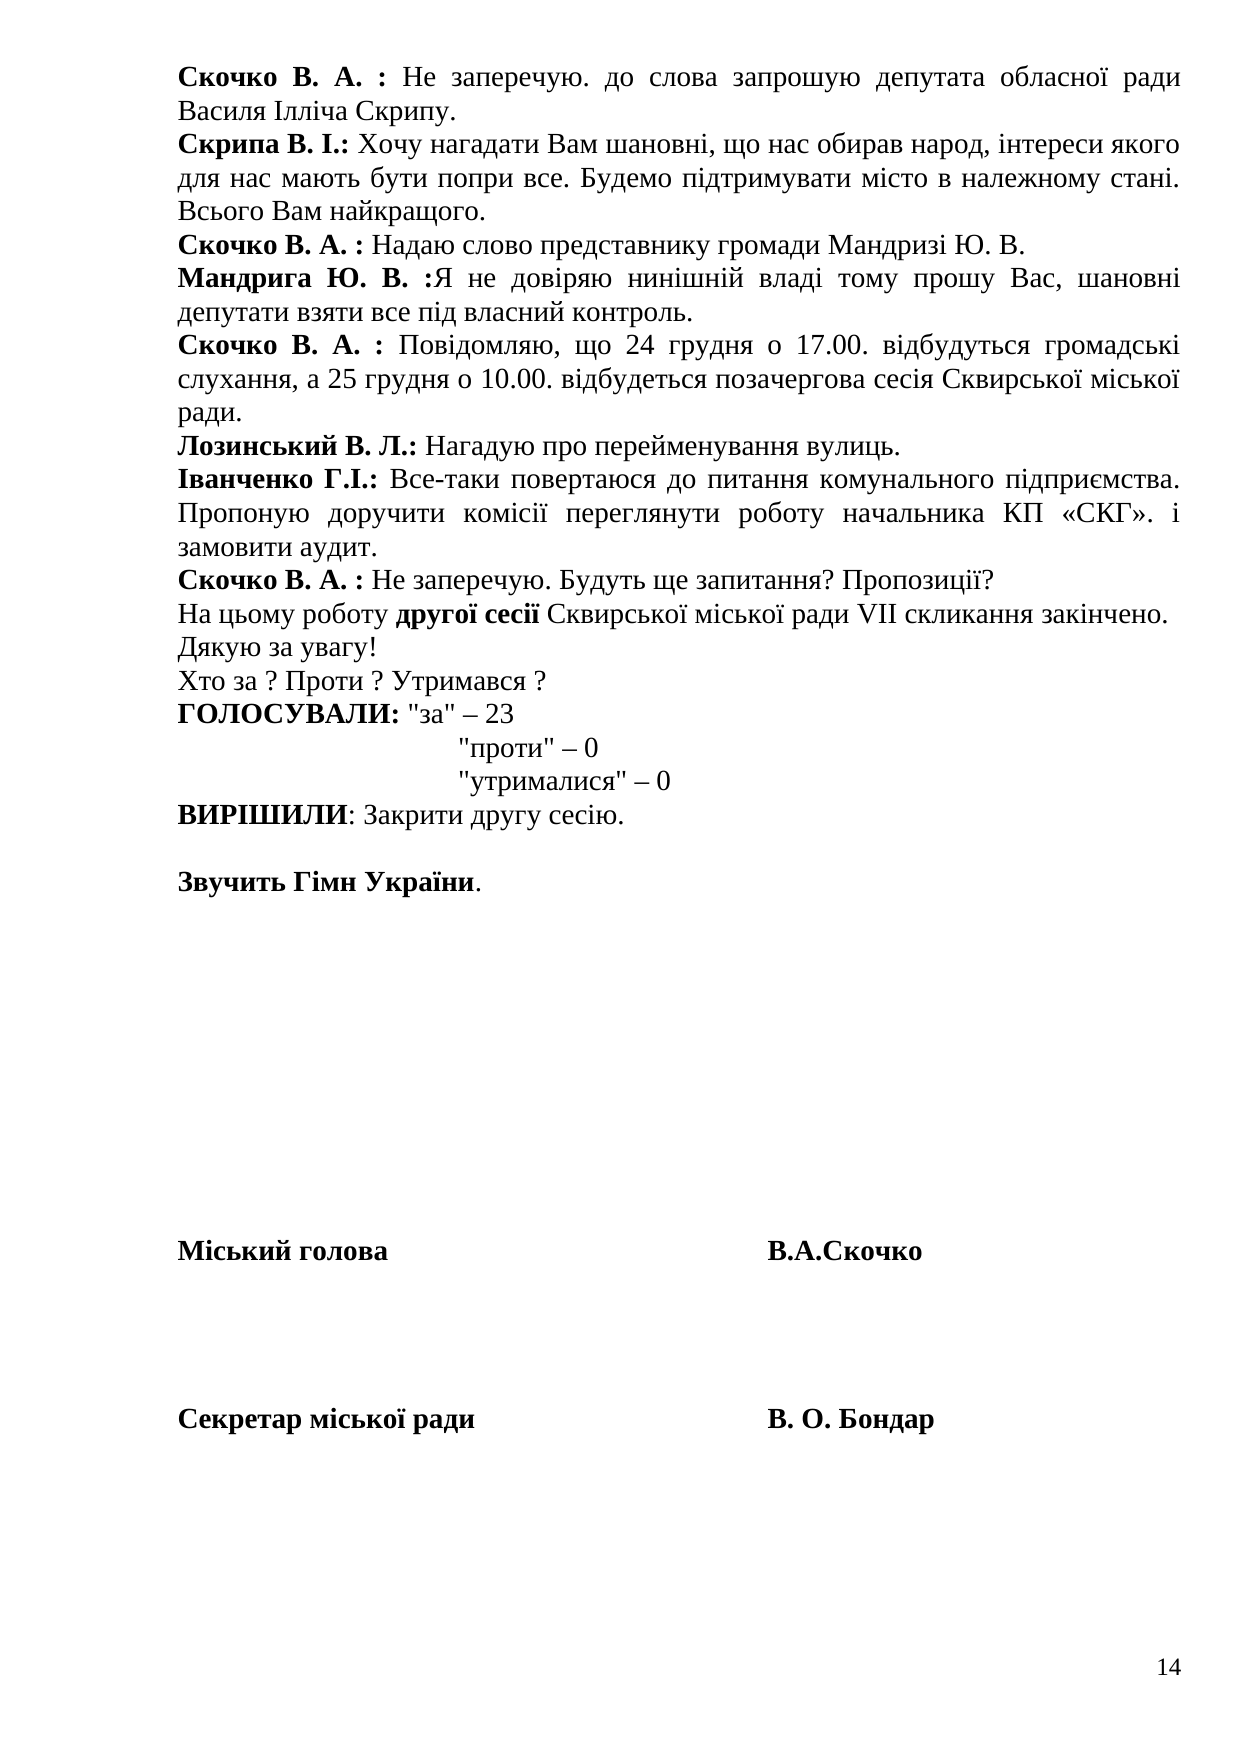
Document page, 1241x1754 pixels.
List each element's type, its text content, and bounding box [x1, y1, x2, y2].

text ГОЛОСУВАЛИ: "за" – 23 [177, 696, 1181, 730]
text Скочко В. А. : Повідомляю, що 24 грудня о 17.00. відбудуться громадські слухання, а 25 грудня о 10.00. відбудеться позачергова сесія Сквирської міської ради. [177, 327, 1181, 428]
text ВИРІШИЛИ: Закрити другу сесію. [177, 797, 1181, 831]
text Секретар міської ради В. О. Бондар [177, 1401, 1181, 1434]
text Скочко В. А. : Не заперечую. до слова запрошую депутата обласної ради Василя Ілліча Скрипу. [177, 59, 1181, 126]
text Лозинський В. Л.: Нагадую про перейменування вулиць. [177, 428, 1181, 462]
text Звучить Гімн України. [177, 864, 1181, 898]
text Хто за ? Проти ? Утримався ? [177, 663, 1181, 696]
text Мандрига Ю. В. :Я не довіряю нинішній владі тому прошу Вас, шановні депутати взяти все під власний контроль. [177, 260, 1181, 327]
text На цьому роботу другої сесії Сквирської міської ради VIІ скликання закінчено. Дякую за увагу! [177, 596, 1181, 663]
text Міський голова В.А.Скочко [177, 1233, 1181, 1267]
text "проти" – 0 [413, 730, 1181, 763]
text Скрипа В. І.: Хочу нагадати Вам шановні, що нас обирав народ, інтереси якого для нас мають бути попри все. Будемо підтримувати місто в належному стані. Всього Вам найкращого. [177, 126, 1181, 227]
text Іванченко Г.І.: Все-таки повертаюся до питання комунального підприємства. Пропоную доручити комісії переглянути роботу начальника КП «СКГ». і замовити аудит. [177, 462, 1181, 562]
text Скочко В. А. : Надаю слово представнику громади Мандризі Ю. В. [177, 227, 1181, 260]
text "утрималися" – 0 [413, 763, 1181, 797]
text Скочко В. А. : Не заперечую. Будуть ще запитання? Пропозиції? [177, 562, 1181, 596]
